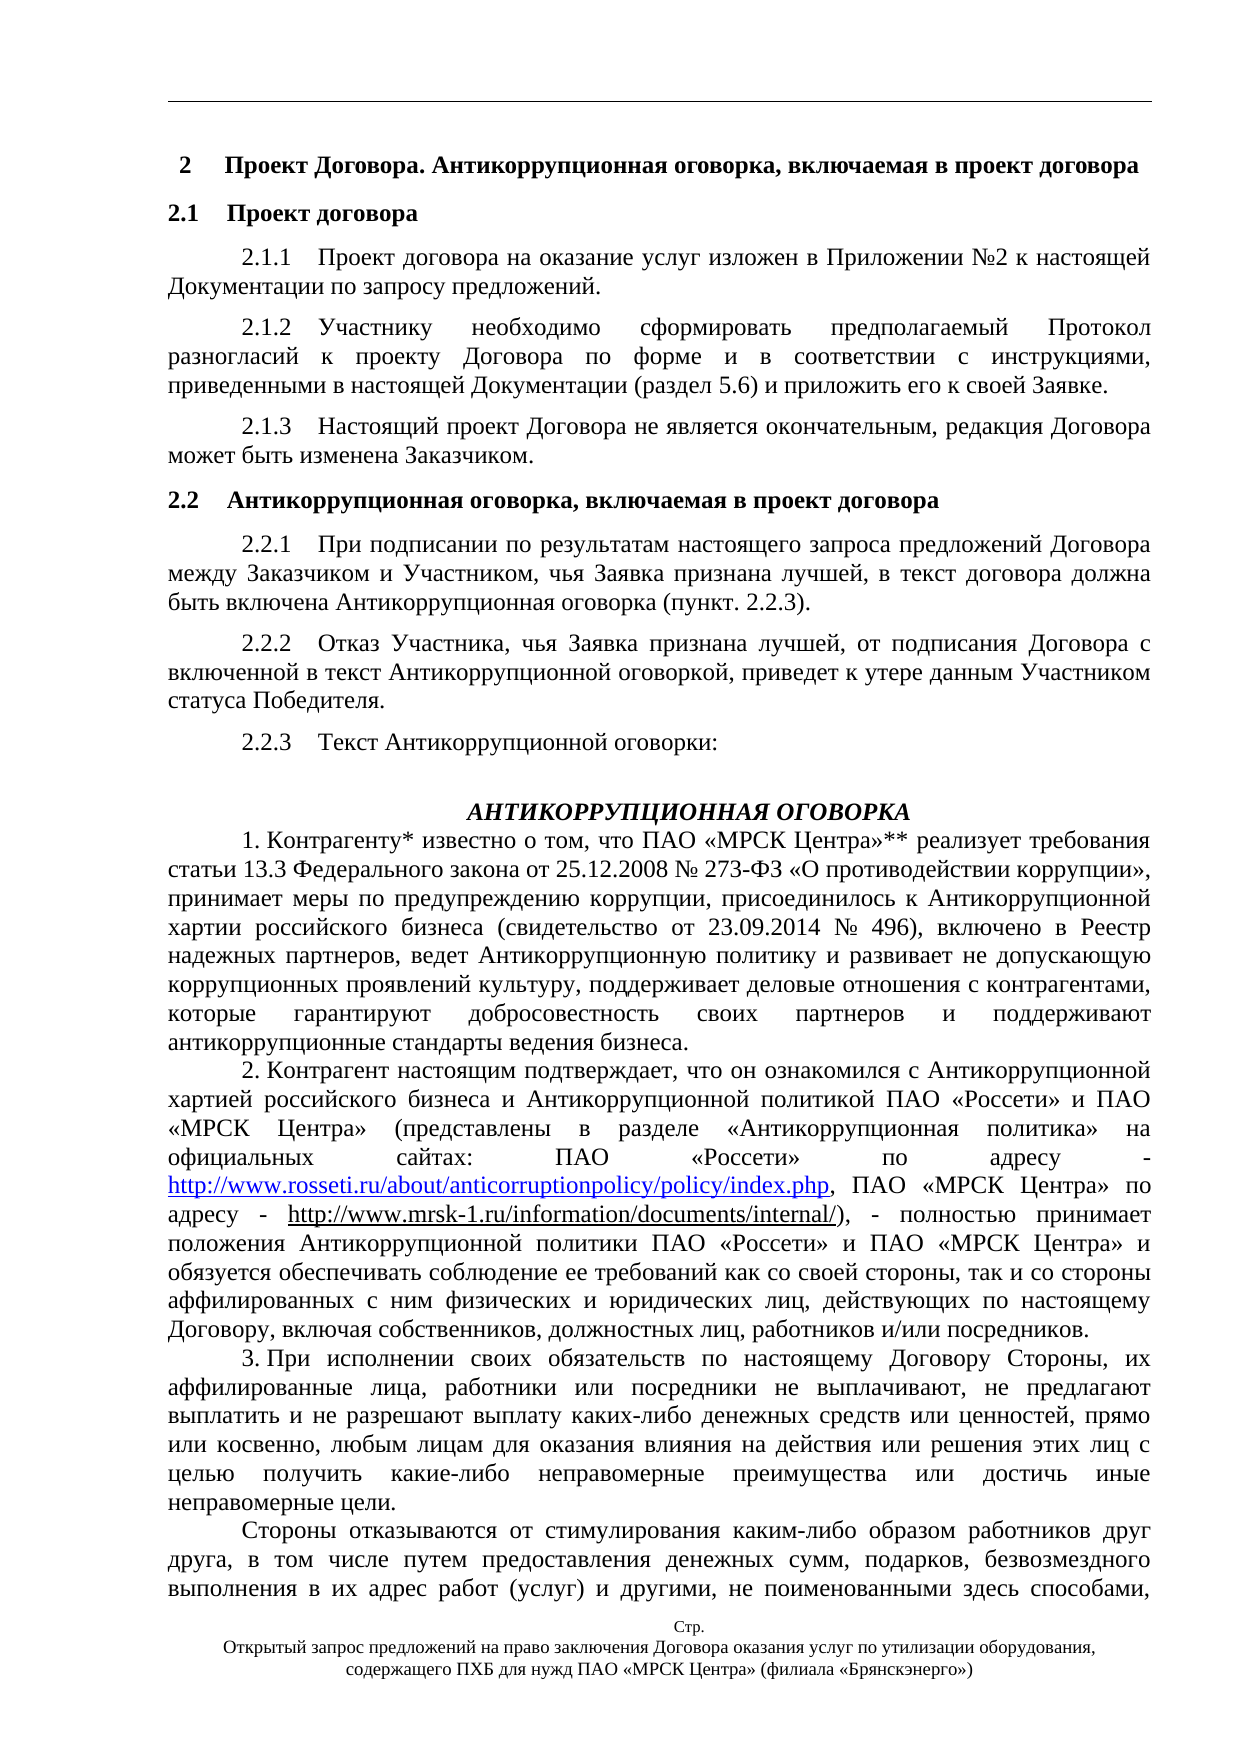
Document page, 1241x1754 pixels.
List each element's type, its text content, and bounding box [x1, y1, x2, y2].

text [168, 1516, 1152, 1602]
subtitle При подписании по результатам настоящего запроса предложений Договора между Заказчиком и Участником, чья Заявка признана лучшей, в текст договора должна быть включена Антикоррупционная оговорка (пункт. 2.2.3). [168, 529, 1152, 616]
subtitle Проект договора [168, 198, 1152, 227]
subtitle Отказ Участника, чья Заявка признана лучшей, от подписания Договора с включенной в текст Антикоррупционной оговоркой, приведет к утере данным Участником статуса Победителя. [168, 628, 1152, 714]
subtitle Текст Антикоррупционной оговорки: [168, 727, 1152, 756]
subtitle Участнику необходимо сформировать предполагаемый Протокол разногласий к проекту Договора по форме и в соответствии с инструкциями, приведенными в настоящей Документации (раздел 5.6) и приложить его к своей Заявке. [168, 312, 1152, 398]
subtitle Антикоррупционная оговорка, включаемая в проект договора [168, 485, 1152, 514]
text 1. Контрагенту* известно о том, что ПАО «МРСК Центра»** реализует требования статьи 13.3 Федерального закона от 25.12.2008 № 273-ФЗ «О противодействии коррупции», принимает меры по предупреждению коррупции, присоединилось к Антикоррупционной хартии российского бизнеса (свидетельство от 23.09.2014 № 496), включено в Реестр надежных партнеров, ведет Антикоррупционную политику и развивает не допускающую коррупционных проявлений культуру, поддерживает деловые отношения с контрагентами, которые гарантируют добросовестность своих партнеров и поддерживают антикоррупционные стандарты ведения бизнеса. [168, 826, 1152, 1056]
text 3. При исполнении своих обязательств по настоящему Договору Стороны, их аффилированные лица, работники или посредники не выплачивают, не предлагают выплатить и не разрешают выплату каких-либо денежных средств или ценностей, прямо или косвенно, любым лицам для оказания влияния на действия или решения этих лиц с целью получить какие-либо неправомерные преимущества или достичь иные неправомерные цели. [168, 1343, 1152, 1516]
subtitle Проект Договора. Антикоррупционная оговорка, включаемая в проект договора [166, 150, 1152, 179]
subtitle Настоящий проект Договора не является окончательным, редакция Договора может быть изменена Заказчиком. [168, 411, 1152, 468]
subtitle Проект договора на оказание услуг изложен в Приложении №2 к настоящей Документации по запросу предложений. [168, 242, 1152, 300]
text АНТИКОРРУПЦИОННАЯ ОГОВОРКА [168, 797, 1152, 826]
text 2. Контрагент настоящим подтверждает, что он ознакомился с Антикоррупционной хартией российского бизнеса и Антикоррупционной политикой ПАО «Россети» и ПАО «МРСК Центра» (представлены в разделе «Антикоррупционная политика» на официальных сайтах: ПАО «Россети» по адресу - http://www.rosseti.ru/about/anticorruptionpolicy/policy/index.php, ПАО «МРСК Центра» по адресу - http://www.mrsk-1.ru/information/documents/internal/), - полностью принимает положения Антикоррупционной политики ПАО «Россети» и ПАО «МРСК Центра» и обязуется обеспечивать соблюдение ее требований как со своей стороны, так и со стороны аффилированных с ним физических и юридических лиц, действующих по настоящему Договору, включая собственников, должностных лиц, работников и/или посредников. [168, 1056, 1152, 1343]
